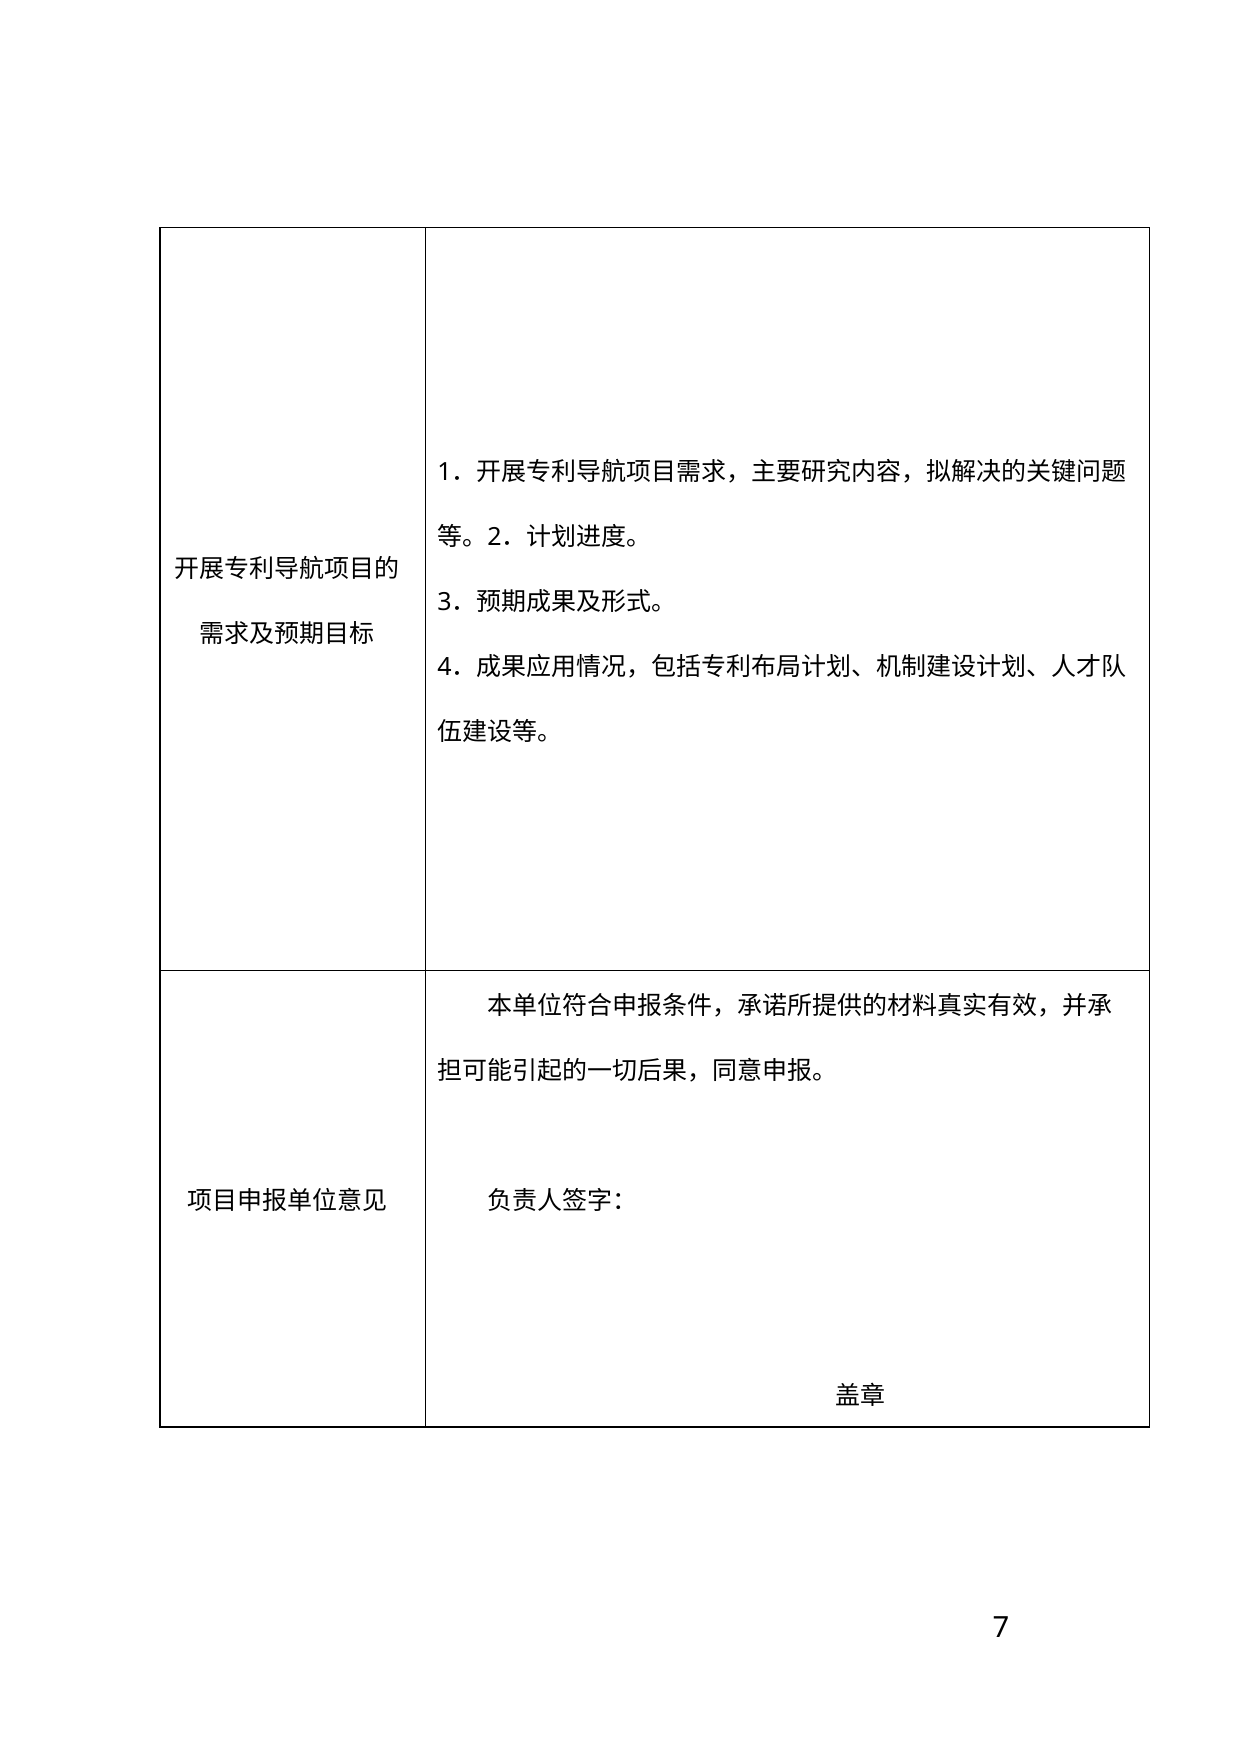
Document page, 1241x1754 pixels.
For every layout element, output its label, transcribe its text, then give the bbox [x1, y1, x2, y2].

table_cell 开展专利导航项目的 需求及预期目标 [161, 228, 425, 970]
table_cell 项目申报单位意见 [161, 971, 425, 1426]
table_cell 本单位符合申报条件，承诺所提供的材料真实有效，并承担可能引起的一切后果，同意申报。 负责人签字： 盖章 [426, 971, 1149, 1426]
table_cell 1．开展专利导航项目需求，主要研究内容，拟解决的关键问题等。2．计划进度。 3．预期成果及形式。 4．成果应用情况，包括专利布局计划、机制建设计划、人才队伍建设等。 [426, 228, 1149, 970]
